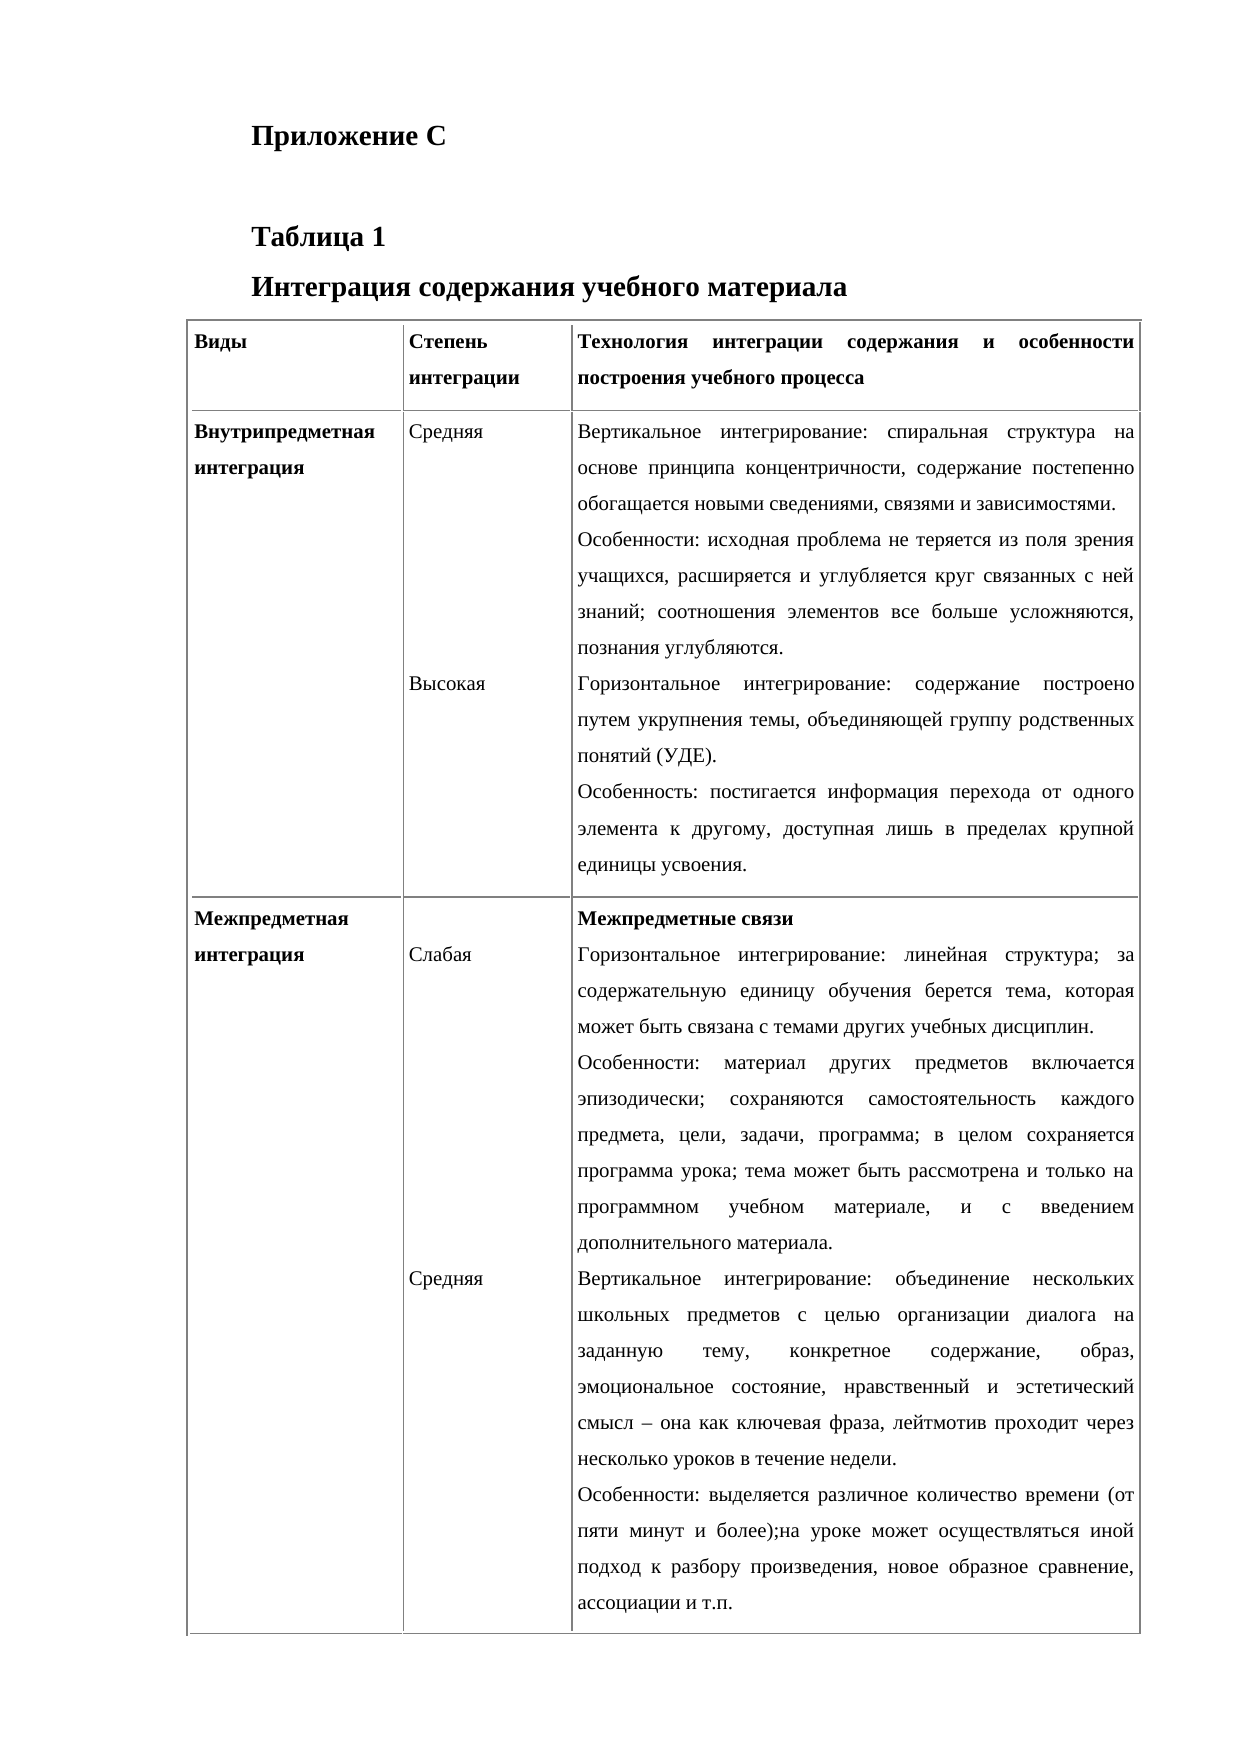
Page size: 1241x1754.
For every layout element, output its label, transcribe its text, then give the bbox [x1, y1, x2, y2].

text Приложение C [177, 118, 1152, 152]
table_header Технология интеграции содержания и особенности построения учебного процесса [571, 323, 1139, 409]
text Таблица 1 [177, 219, 1152, 252]
table_header Степень интеграции [403, 323, 571, 409]
text Интеграция содержания учебного материала [177, 269, 1152, 303]
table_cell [190, 896, 402, 1633]
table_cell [403, 899, 571, 1633]
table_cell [571, 896, 1139, 1633]
table_header Виды [190, 323, 402, 409]
table_cell Внутрипредметная интеграция [190, 410, 401, 896]
table_cell Вертикальное интегрирование: спиральная структура на основе принципа концентричности, содержание постепенно обогащается новыми сведениями, связями и зависимостями. Особенности: исходная проблема не теряется из поля зрения учащихся, расширяется и углубляется круг связанных с ней знаний; соотношения элементов все больше усложняются, познания углубляются. Горизонтальное интегрирование: содержание построено путем укрупнения темы, объединяющей группу родственных понятий (УДЕ). Особенность: постигается информация перехода от одного элемента к другому, доступная лишь в пределах крупной единицы усвоения. [573, 410, 1140, 896]
table_cell Средняя Высокая [404, 413, 570, 896]
